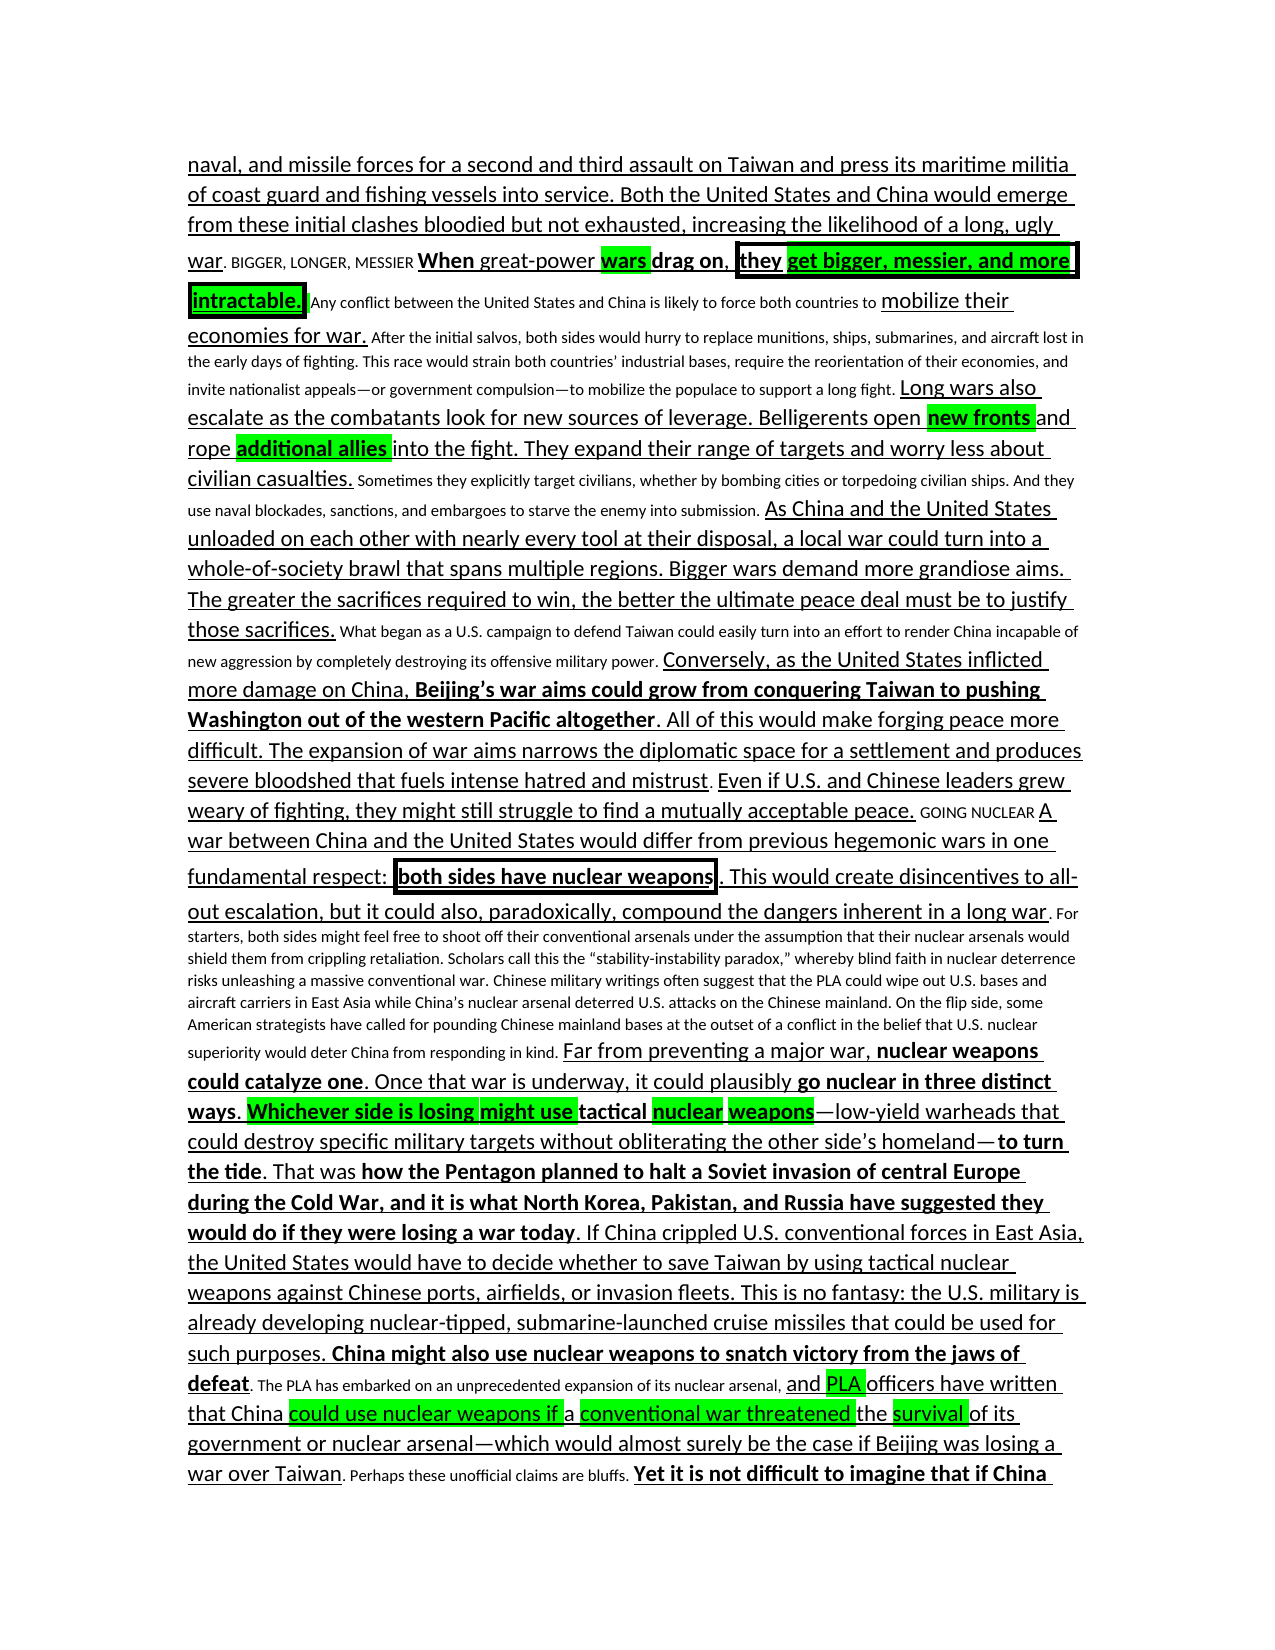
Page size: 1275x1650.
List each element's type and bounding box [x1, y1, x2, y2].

text [187, 150, 1087, 1487]
